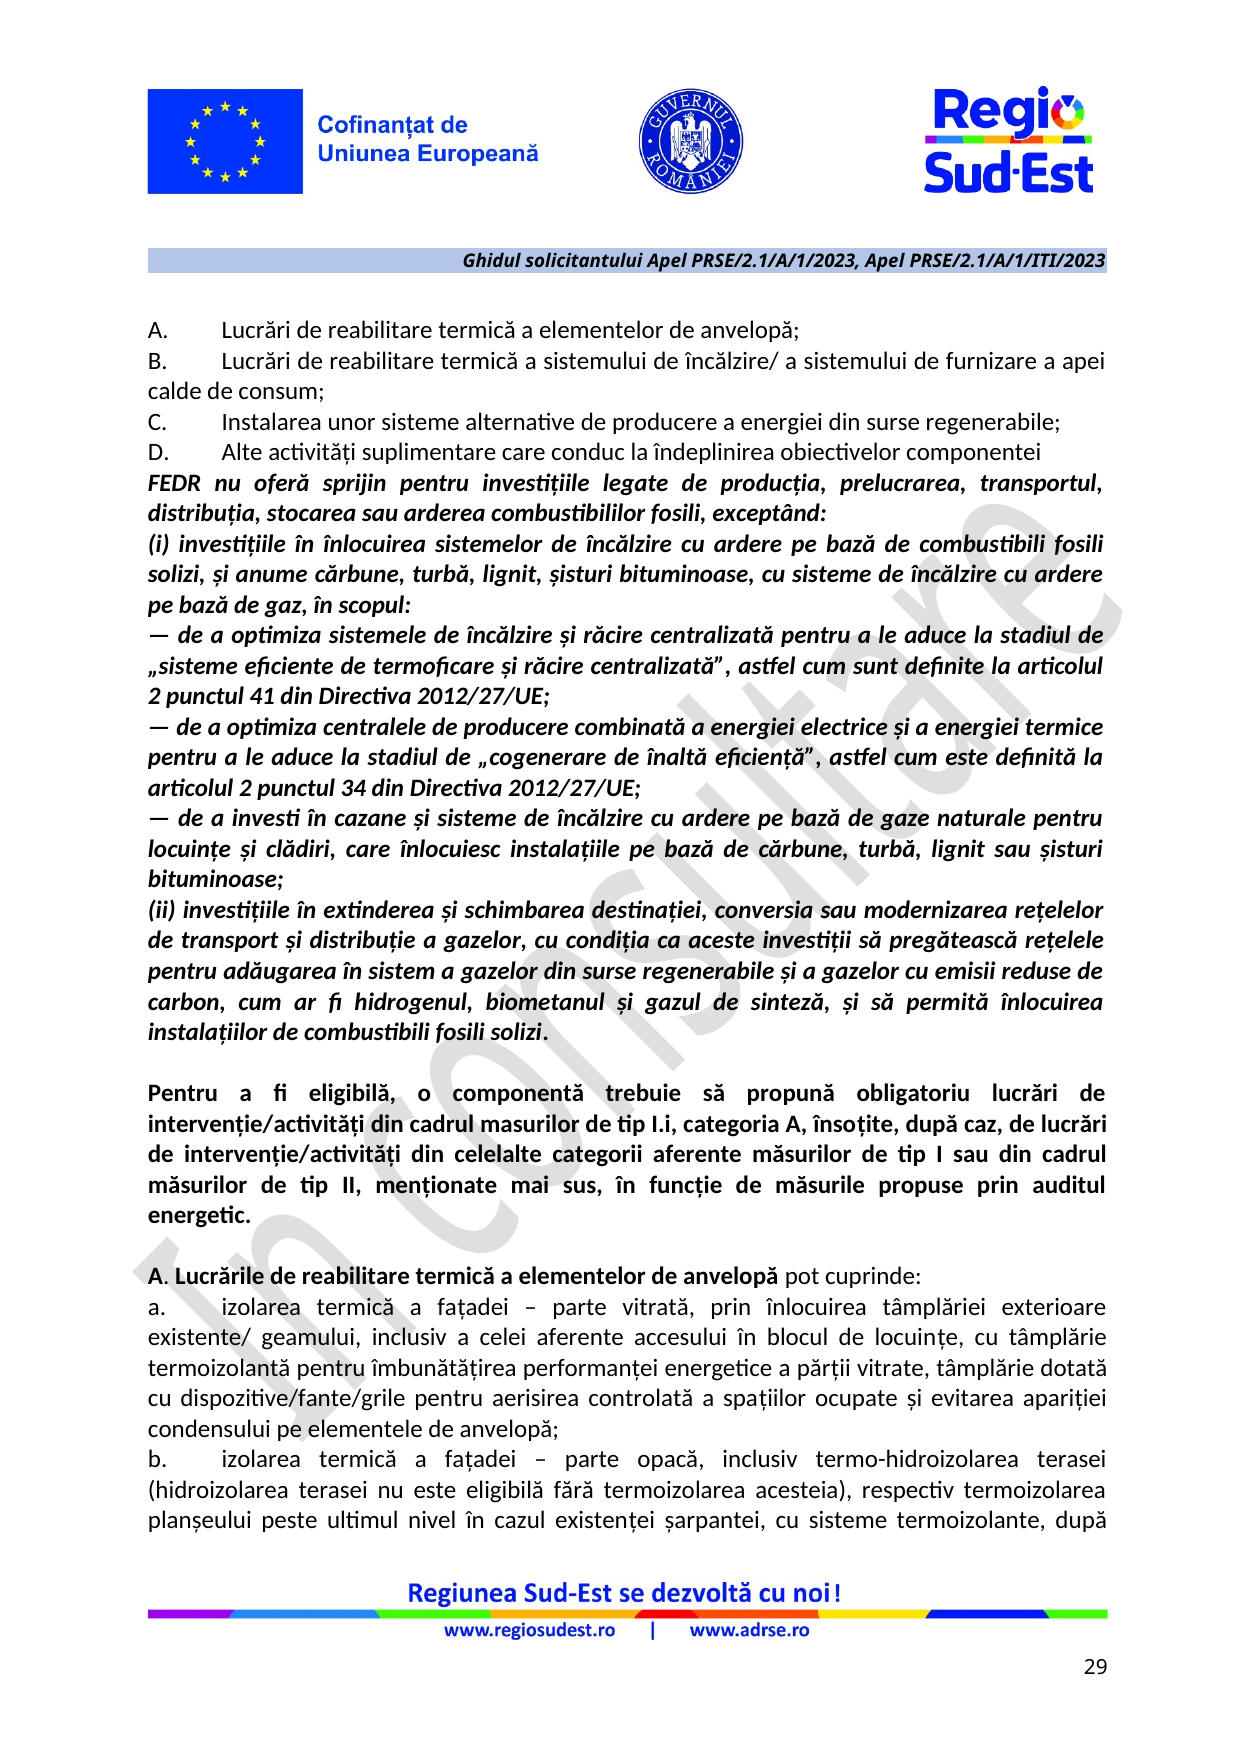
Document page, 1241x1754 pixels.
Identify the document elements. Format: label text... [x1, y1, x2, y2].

picture [147, 1582, 1108, 1640]
text a. izolarea termică a faţadei – parte vitrată, prin înlocuirea tâmplăriei exterioare existente/ geamului, inclusiv a celei aferente accesului în blocul de locuinţe, cu tâmplărie termoizolantă pentru îmbunătăţirea performanţei energetice a părţii vitrate, tâmplărie dotată cu dispozitive/fante/grile pentru aerisirea controlată a spaţiilor ocupate şi evitarea apariţiei condensului pe elementele de anvelopă; [148, 1291, 1107, 1443]
text — de a optimiza sistemele de încălzire și răcire centralizată pentru a le aduce la stadiul de „sisteme eficiente de termoficare și răcire centralizată”, astfel cum sunt definite la articolul 2 punctul 41 din Directiva 2012/27/UE; [148, 619, 1107, 711]
text C. Instalarea unor sisteme alternative de producere a energiei din surse regenerabile; [148, 406, 1107, 436]
text (i) investiţiile în înlocuirea sistemelor de încălzire cu ardere pe bază de combustibili fosili solizi, și anume cărbune, turbă, lignit, șisturi bituminoase, cu sisteme de încălzire cu ardere pe bază de gaz, în scopul: [148, 528, 1107, 619]
text — de a optimiza centralele de producere combinată a energiei electrice și a energiei termice pentru a le aduce la stadiul de „cogenerare de înaltă eficienţă”, astfel cum este definită la articolul 2 punctul 34 din Directiva 2012/27/UE; [148, 711, 1107, 803]
text B. Lucrări de reabilitare termică a sistemului de încălzire/ a sistemului de furnizare a apei calde de consum; [148, 345, 1107, 406]
text Pentru a fi eligibilă, o componentă trebuie să propună obligatoriu lucrări de intervenţie/activităţi din cadrul masurilor de tip I.i, categoria A, însoţite, după caz, de lucrări de intervenţie/activităţi din celelalte categorii aferente măsurilor de tip I sau din cadrul măsurilor de tip II, menţionate mai sus, în funcţie de măsurile propuse prin auditul energetic. [148, 1077, 1107, 1230]
text (ii) investiţiile în extinderea și schimbarea destinaţiei, conversia sau modernizarea reţelelor de transport și distribuţie a gazelor, cu condiţia ca aceste investiţii să pregătească reţelele pentru adăugarea în sistem a gazelor din surse regenerabile și a gazelor cu emisii reduse de carbon, cum ar fi hidrogenul, biometanul și gazul de sinteză, și să permită înlocuirea instalaţiilor de combustibili fosili solizi. [148, 894, 1107, 1047]
picture [147, 86, 1093, 195]
text A. Lucrările de reabilitare termică a elementelor de anvelopă pot cuprinde: [148, 1260, 1107, 1291]
text FEDR nu oferă sprijin pentru investiţiile legate de producţia, prelucrarea, transportul, distribuţia, stocarea sau arderea combustibililor fosili, exceptând: [148, 467, 1107, 528]
text A. Lucrări de reabilitare termică a elementelor de anvelopă; [148, 314, 1107, 345]
text — de a investi în cazane și sisteme de încălzire cu ardere pe bază de gaze naturale pentru locuinţe și clădiri, care înlocuiesc instalaţiile pe bază de cărbune, turbă, lignit sau șisturi bituminoase; [148, 803, 1107, 894]
text D. Alte activităţi suplimentare care conduc la îndeplinirea obiectivelor componentei [148, 436, 1107, 467]
